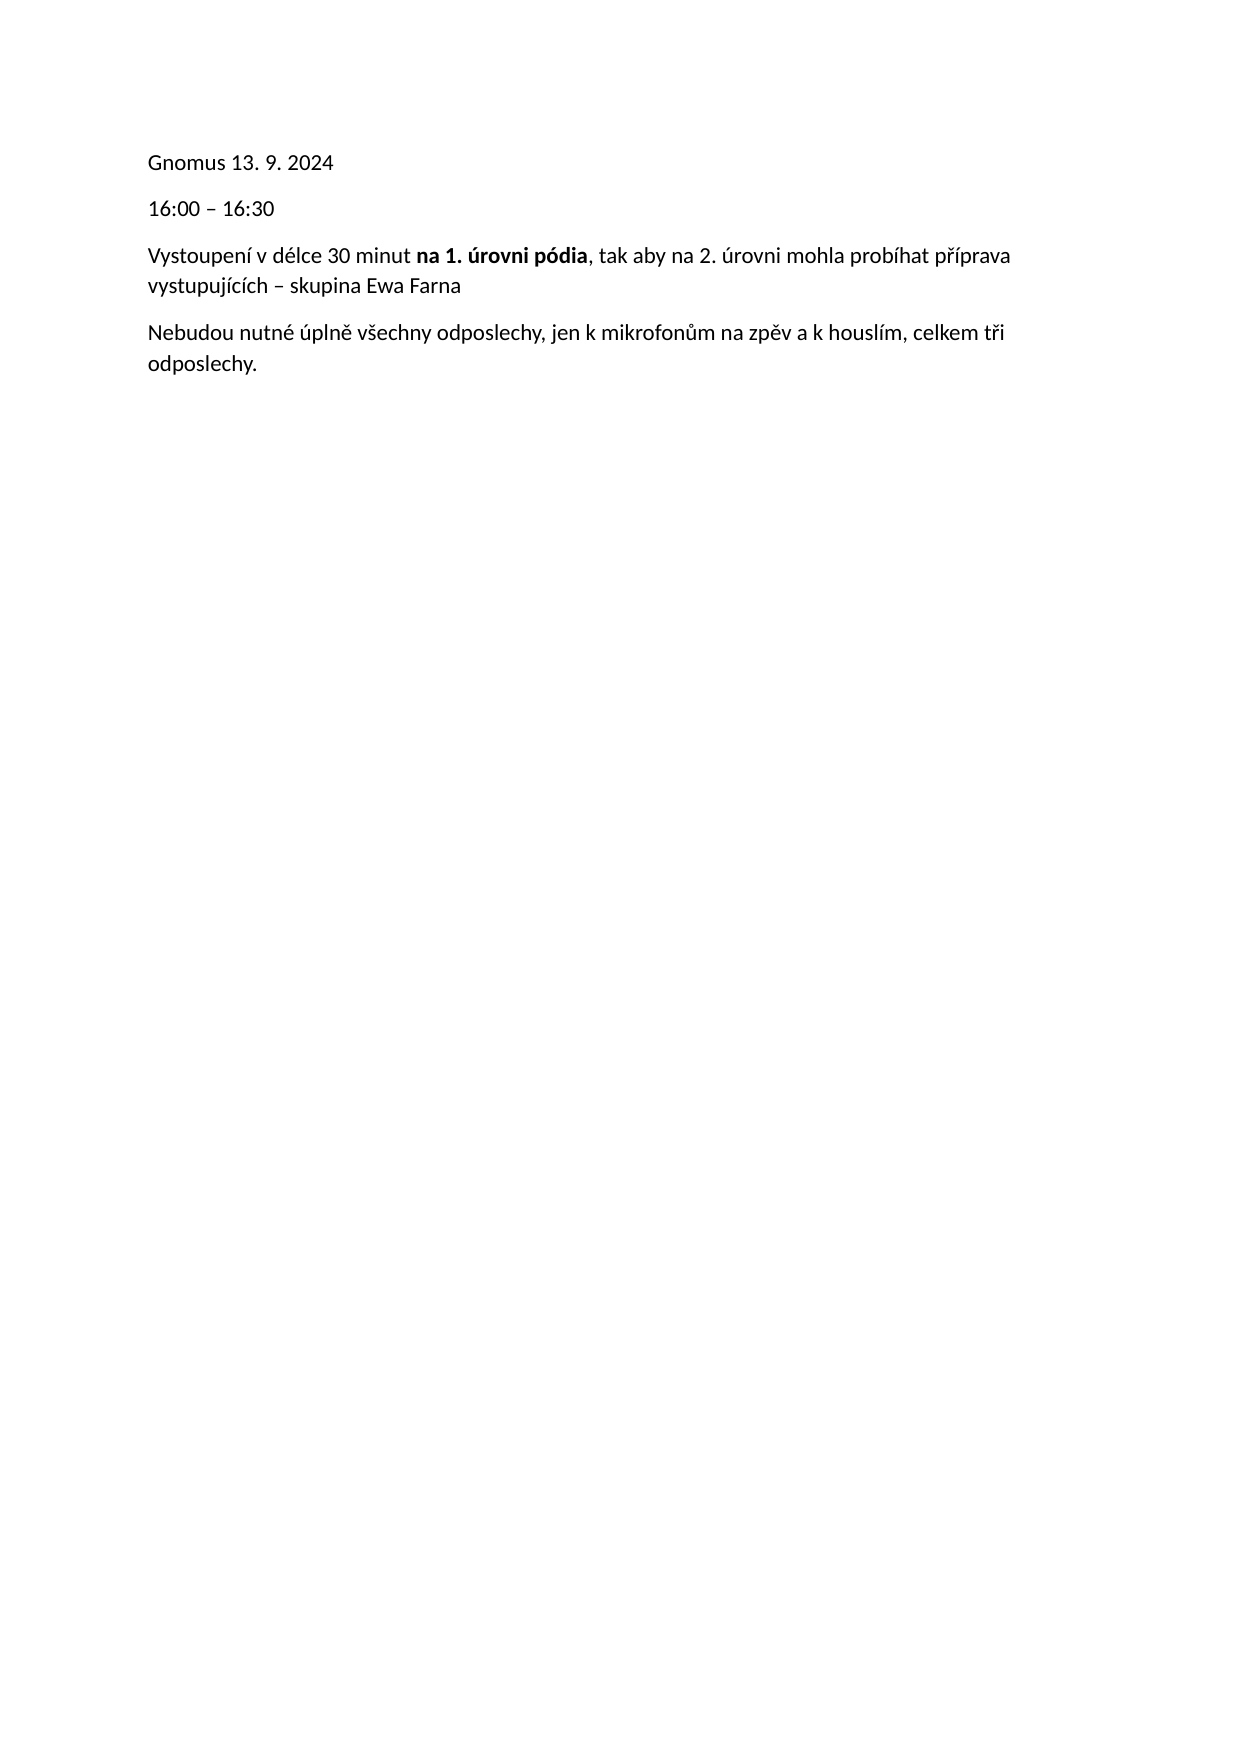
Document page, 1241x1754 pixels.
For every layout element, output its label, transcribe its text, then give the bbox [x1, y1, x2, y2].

text Nebudou nutné úplně všechny odposlechy, jen k mikrofonům na zpěv a k houslím, celkem tři odposlechy. [148, 318, 1093, 377]
text Gnomus 13. 9. 2024 [148, 148, 1093, 176]
text 16:00 – 16:30 [148, 194, 1093, 222]
text Vystoupení v délce 30 minut na 1. úrovni pódia, tak aby na 2. úrovni mohla probíhat příprava vystupujících – skupina Ewa Farna [148, 241, 1093, 299]
